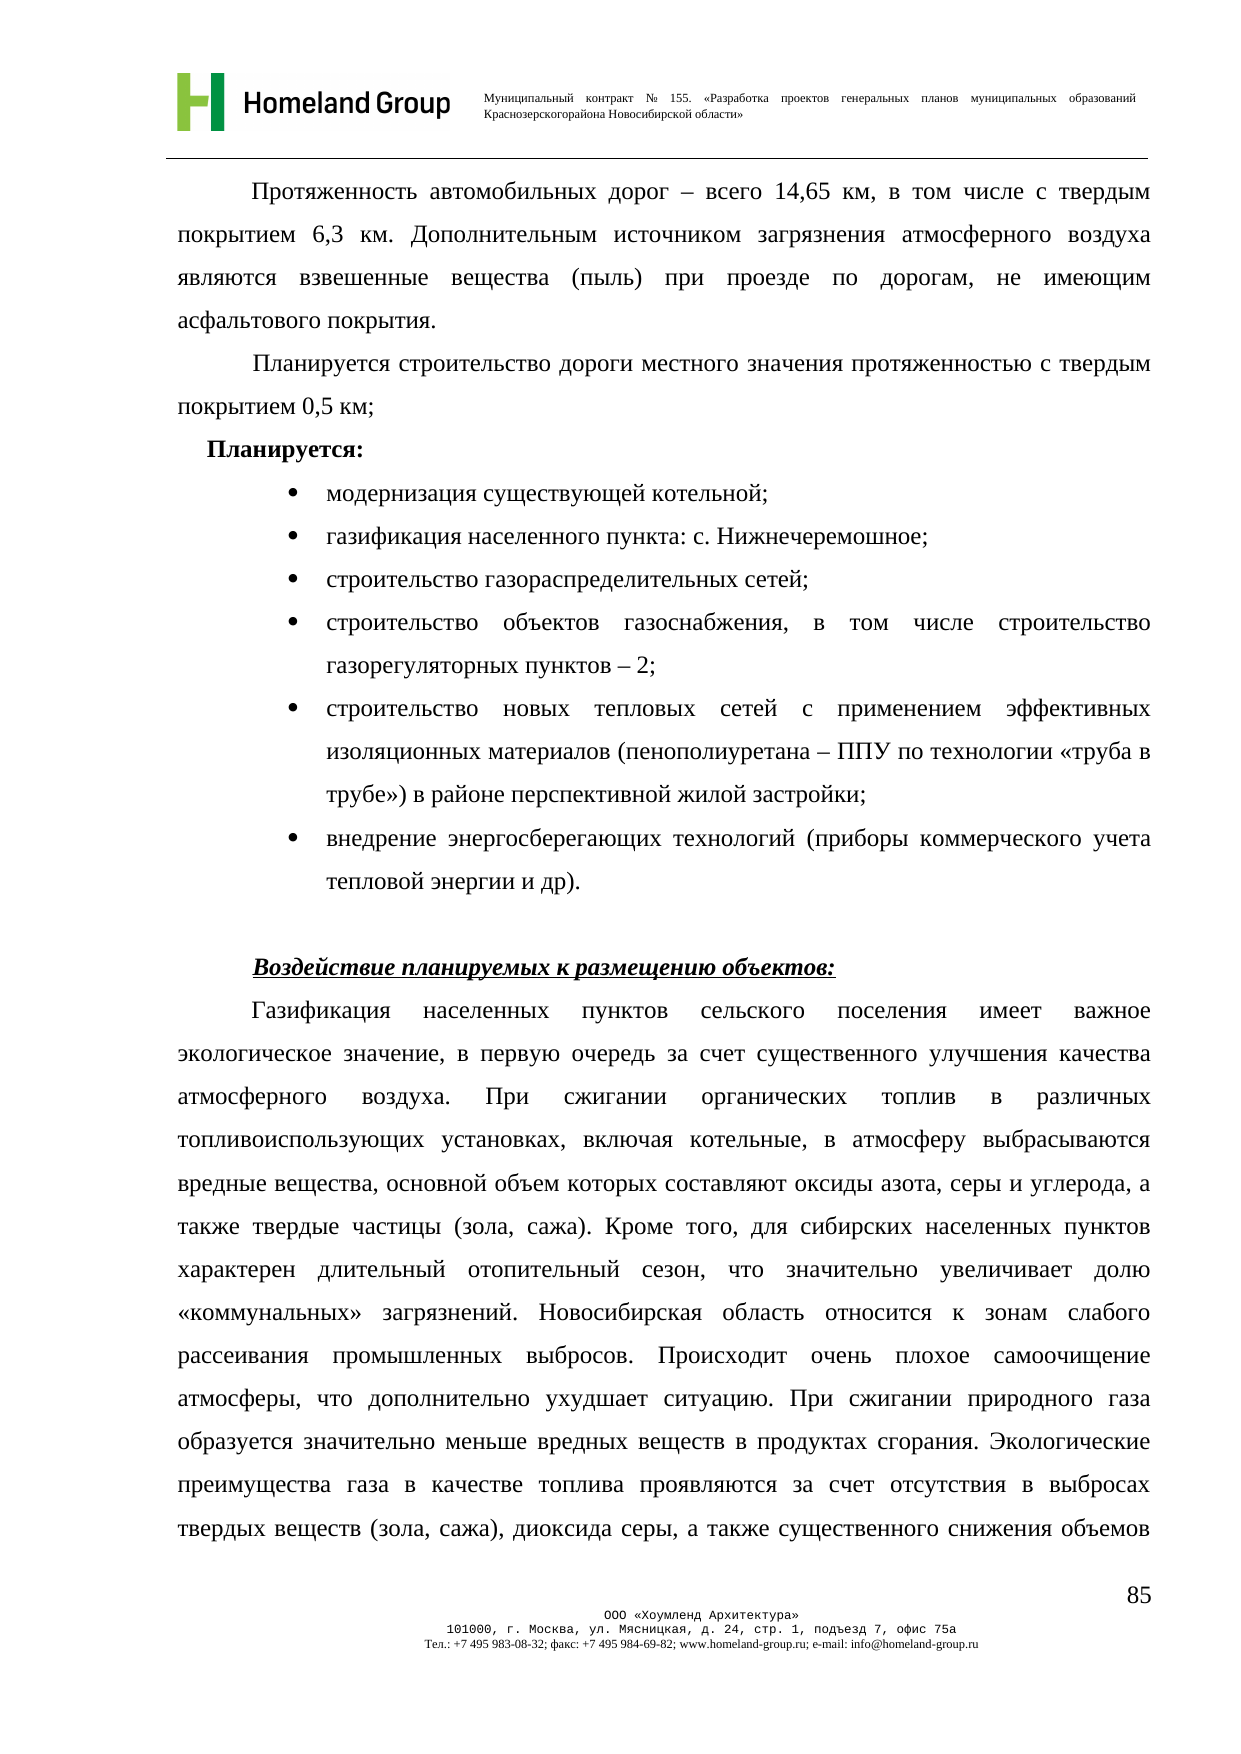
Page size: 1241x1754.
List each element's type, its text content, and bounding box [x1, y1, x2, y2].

text Планируется строительство дороги местного значения протяженностью с твердым покрытием 0,5 км; [177, 348, 1152, 420]
text Планируется: [177, 434, 1152, 463]
list строительство газораспределительных сетей; [288, 564, 1152, 593]
text Протяженность автомобильных дорог – всего 14,65 км, в том числе с твердым покрытием 6,3 км. Дополнительным источником загрязнения атмосферного воздуха являются взвешенные вещества (пыль) при проезде по дорогам, не имеющим асфальтового покрытия. [177, 176, 1152, 334]
picture [177, 73, 450, 131]
list газификация населенного пункта: с. Нижнечеремошное; [288, 521, 1152, 549]
text Воздействие планируемых к размещению объектов: [252, 952, 1152, 981]
list строительство объектов газоснабжения, в том числе строительство газорегуляторных пунктов – 2; [288, 607, 1152, 679]
list строительство новых тепловых сетей с применением эффективных изоляционных материалов (пенополиуретана – ППУ по технологии «труба в трубе») в районе перспективной жилой застройки; [288, 693, 1152, 808]
list внедрение энергосберегающих технологий (приборы коммерческого учета тепловой энергии и др). [288, 823, 1152, 894]
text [177, 995, 1152, 1541]
list модернизация существующей котельной; [288, 478, 1152, 506]
